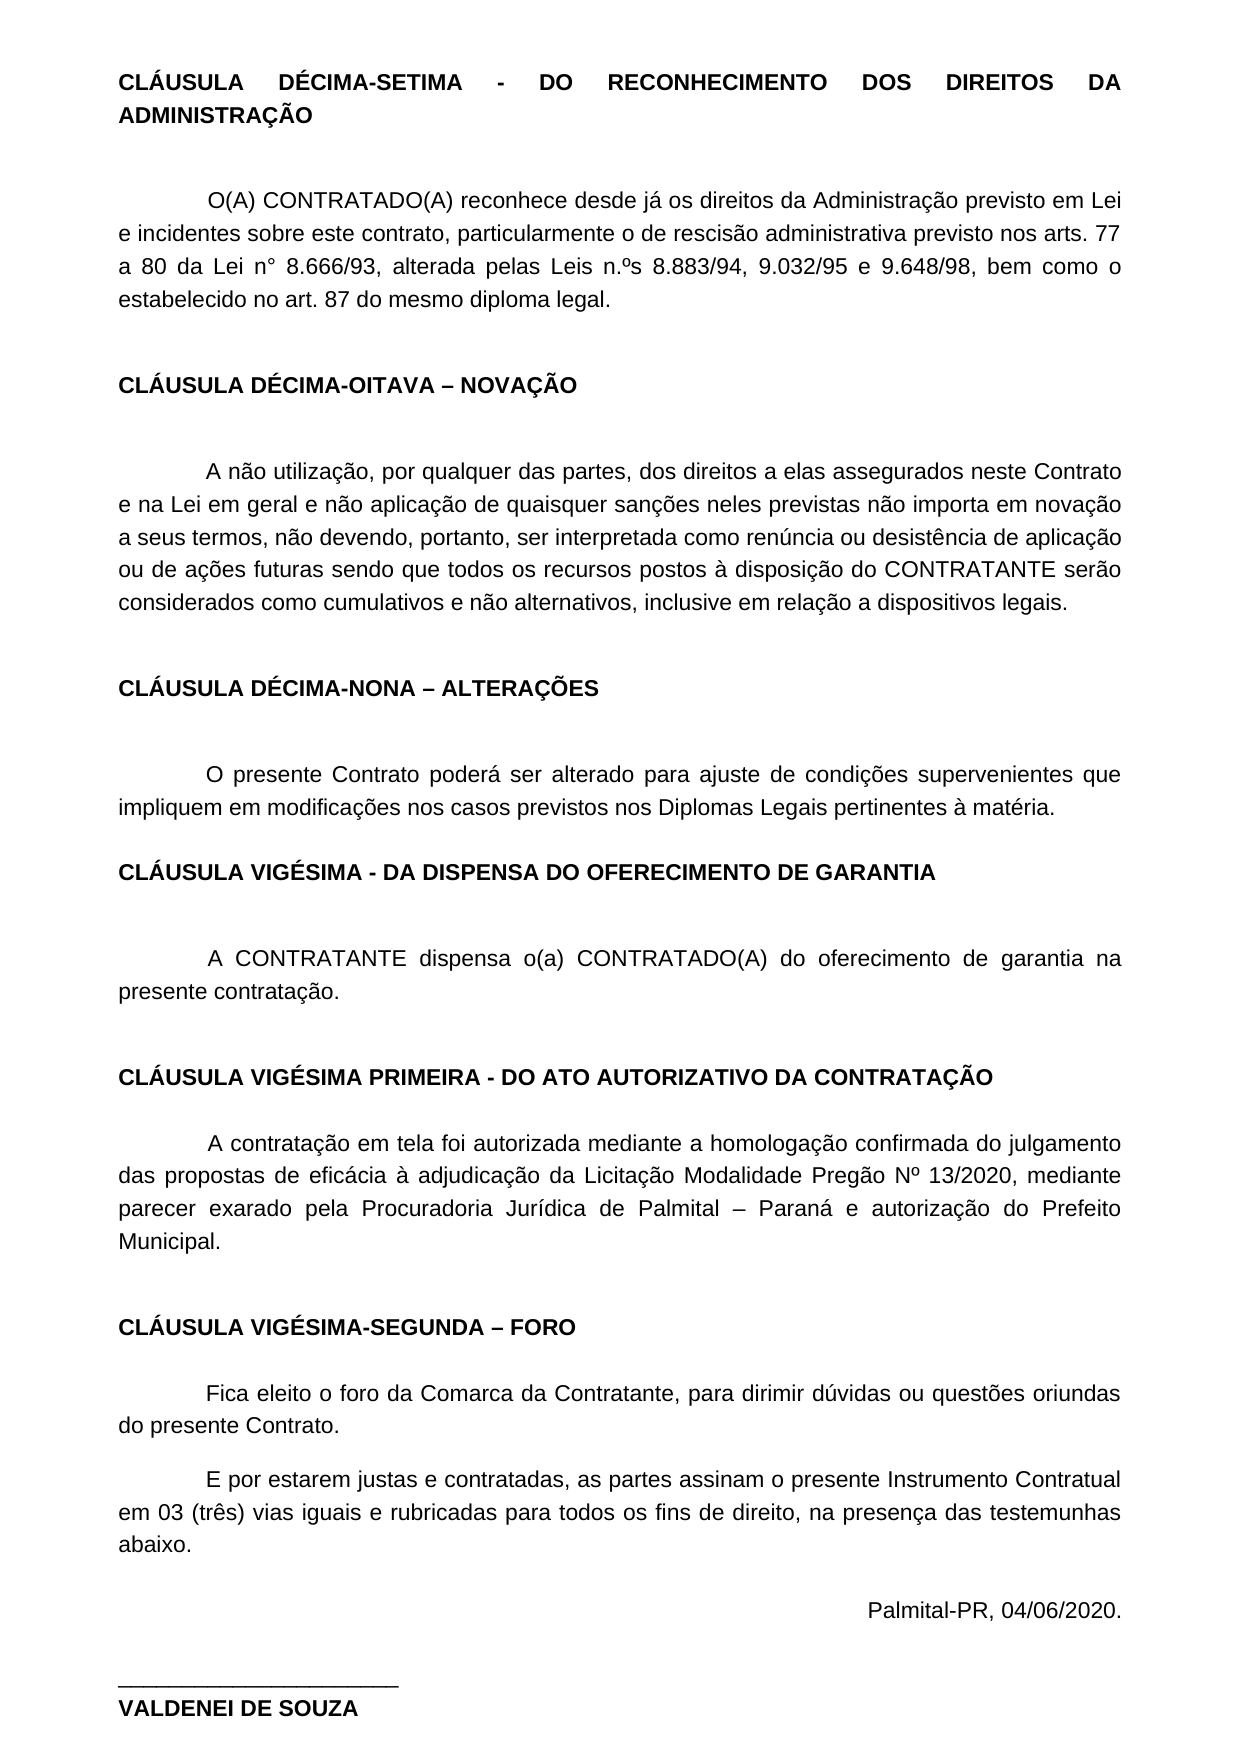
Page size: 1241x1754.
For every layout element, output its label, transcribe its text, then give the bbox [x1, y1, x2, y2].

text CLÁUSULA VIGÉSIMA-SEGUNDA – FORO [118, 1308, 1122, 1340]
text CLÁUSULA VIGÉSIMA PRIMEIRA - DO ATO AUTORIZATIVO DA CONTRATAÇÃO [118, 1058, 1122, 1090]
text O(A) CONTRATADO(A) reconhece desde já os direitos da Administração previsto em Lei e incidentes sobre este contrato, particularmente o de rescisão administrativa previsto nos arts. 77 a 80 da Lei n° 8.666/93, alterada pelas Leis n.ºs 8.883/94, 9.032/95 e 9.648/98, bem como o estabelecido no art. 87 do mesmo diploma legal. [118, 181, 1122, 312]
text A CONTRATANTE dispensa o(a) CONTRATADO(A) do oferecimento de garantia na presente contratação. [118, 939, 1122, 1004]
text Palmital-PR, 04/06/2020. [118, 1590, 1122, 1623]
text ______________________ [118, 1656, 1127, 1689]
text VALDENEI DE SOUZA [118, 1689, 1127, 1722]
text CLÁUSULA VIGÉSIMA - DA DISPENSA DO OFERECIMENTO DE GARANTIA [118, 853, 1122, 886]
text CLÁUSULA DÉCIMA-NONA – ALTERAÇÕES [118, 668, 1122, 701]
text O presente Contrato poderá ser alterado para ajuste de condições supervenientes que impliquem em modificações nos casos previstos nos Diplomas Legais pertinentes à matéria. [118, 754, 1122, 820]
text A contratação em tela foi autorizada mediante a homologação confirmada do julgamento das propostas de eficácia à adjudicação da Licitação Modalidade Pregão Nº 13/2020, mediante parecer exarado pela Procuradoria Jurídica de Palmital – Paraná e autorização do Prefeito Municipal. [118, 1123, 1122, 1254]
text A não utilização, por qualquer das partes, dos direitos a elas assegurados neste Contrato e na Lei em geral e não aplicação de quaisquer sanções neles previstas não importa em novação a seus termos, não devendo, portanto, ser interpretada como renúncia ou desistência de aplicação ou de ações futuras sendo que todos os recursos postos à disposição do CONTRATANTE serão considerados como cumulativos e não alternativos, inclusive em relação a dispositivos legais. [118, 451, 1122, 615]
text CLÁUSULA DÉCIMA-OITAVA – NOVAÇÃO [118, 365, 1122, 398]
text E por estarem justas e contratadas, as partes assinam o presente Instrumento Contratual em 03 (três) vias iguais e rubricadas para todos os fins de direito, na presença das testemunhas abaixo. [118, 1459, 1122, 1558]
text CLÁUSULA DÉCIMA-SETIMA - DO RECONHECIMENTO DOS DIREITOS DA ADMINISTRAÇÃO [118, 62, 1122, 128]
text Fica eleito o foro da Comarca da Contratante, para dirimir dúvidas ou questões oriundas do presente Contrato. [118, 1373, 1122, 1439]
